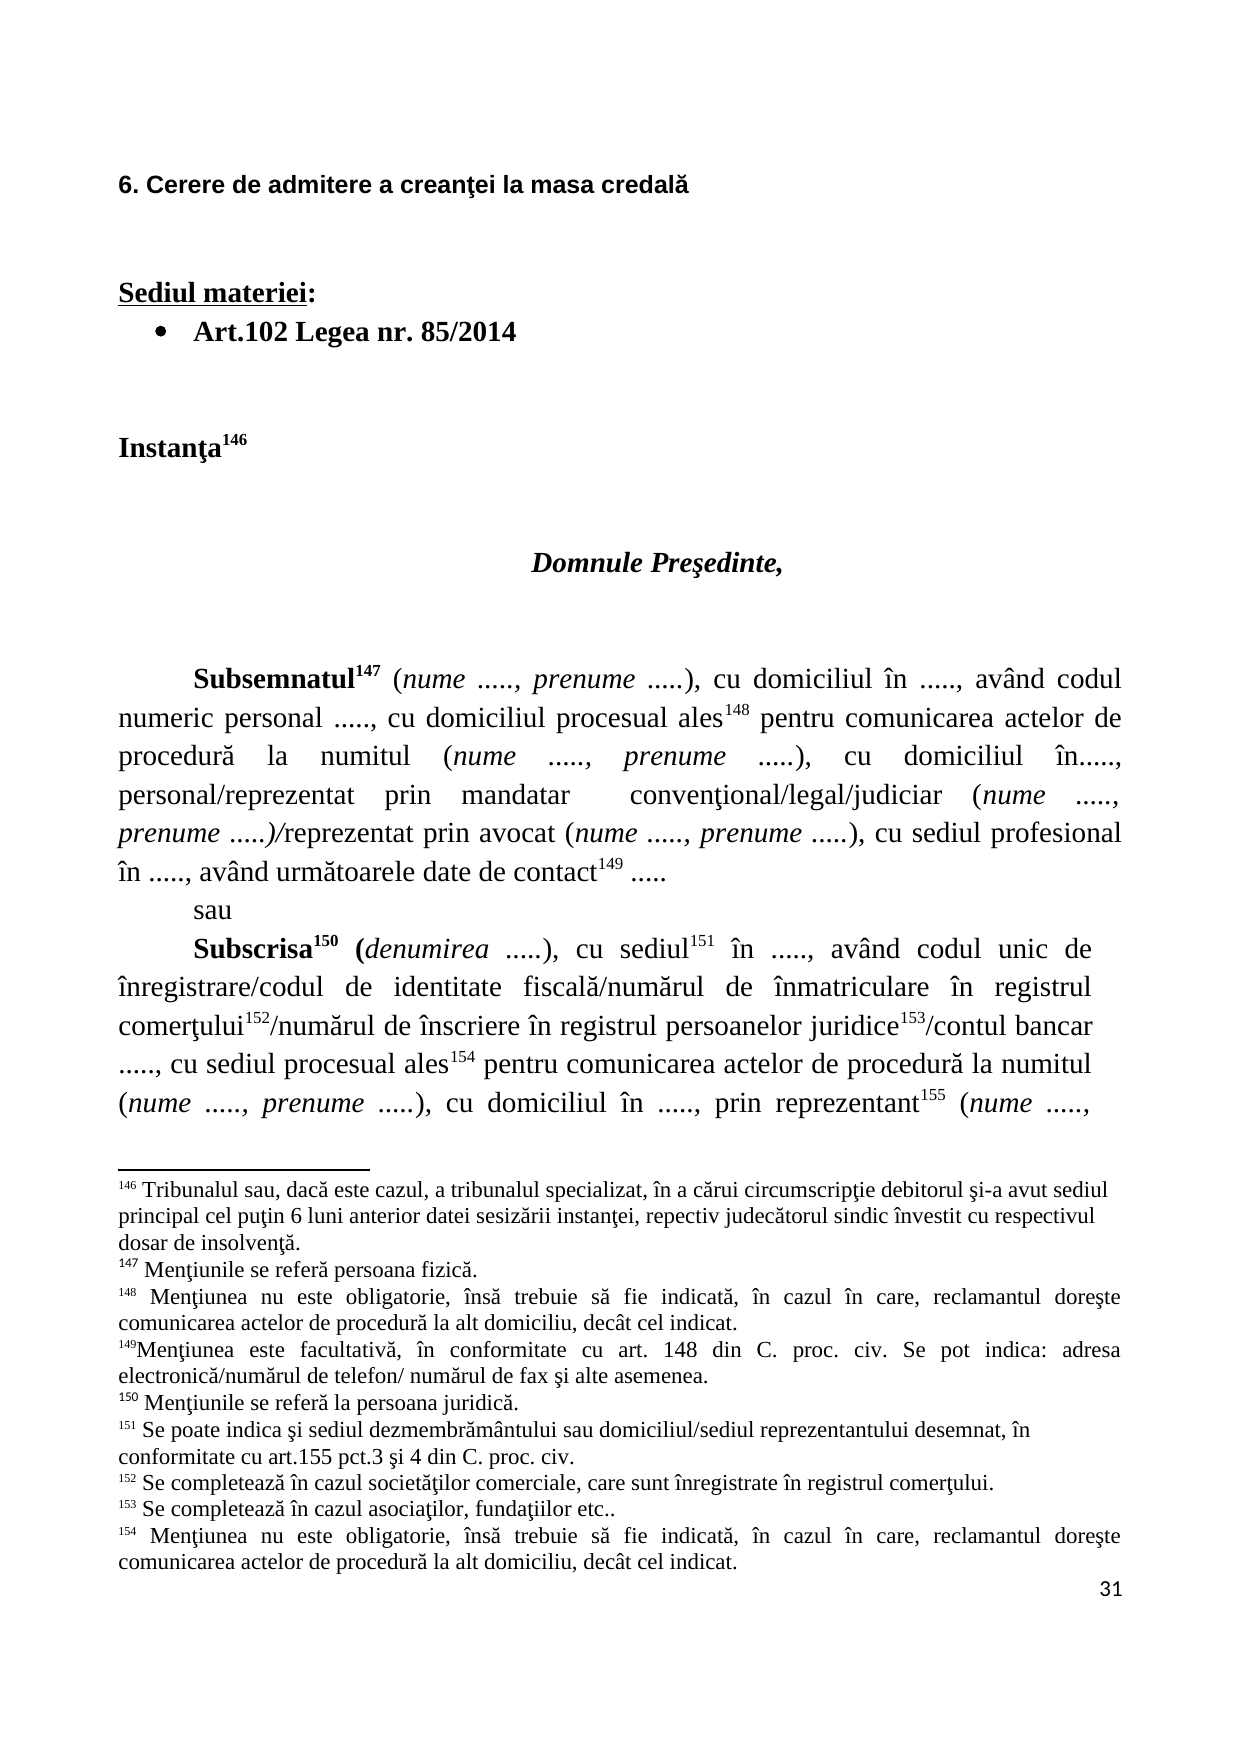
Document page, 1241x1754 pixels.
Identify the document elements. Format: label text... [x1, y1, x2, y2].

subtitle 6. Cerere de admitere a creanţei la masa credală [118, 170, 1122, 198]
text Instanţa [118, 430, 1122, 463]
text Subsemnatul (nume ....., prenume .....), cu domiciliul în ....., având codul numeric personal ....., cu domiciliul procesual ales pentru comunicarea actelor de procedură la numitul (nume ....., prenume .....), cu domiciliul în....., personal/reprezentat prin mandatar convenţional/legal/judiciar (nume ....., prenume .....)/reprezentat prin avocat (nume ....., prenume .....), cu sediul profesional în ....., având următoarele date de contact ..... [118, 661, 1122, 887]
text sau [156, 892, 1122, 926]
text Domnule Preşedinte, [156, 546, 1122, 579]
text Subscrisa (denumirea .....), cu sediul în ....., având codul unic de înregistrare/codul de identitate fiscală/numărul de înmatriculare în registrul comerţului/numărul de înscriere în registrul persoanelor juridice/contul bancar ....., cu sediul procesual ales pentru comunicarea actelor de procedură la numitul (nume ....., prenume .....), cu domiciliul în ....., prin reprezentant (nume ....., prenume .....) şi prin avocat (nume ....., prenume .....), cu sediul profesional în ....., având următoarele date de contact ..... în calitate de creditor, [118, 931, 1093, 1119]
text Sediul materiei: [118, 276, 1122, 309]
list Art.102 Legea nr. 85/2014 [156, 314, 1122, 348]
